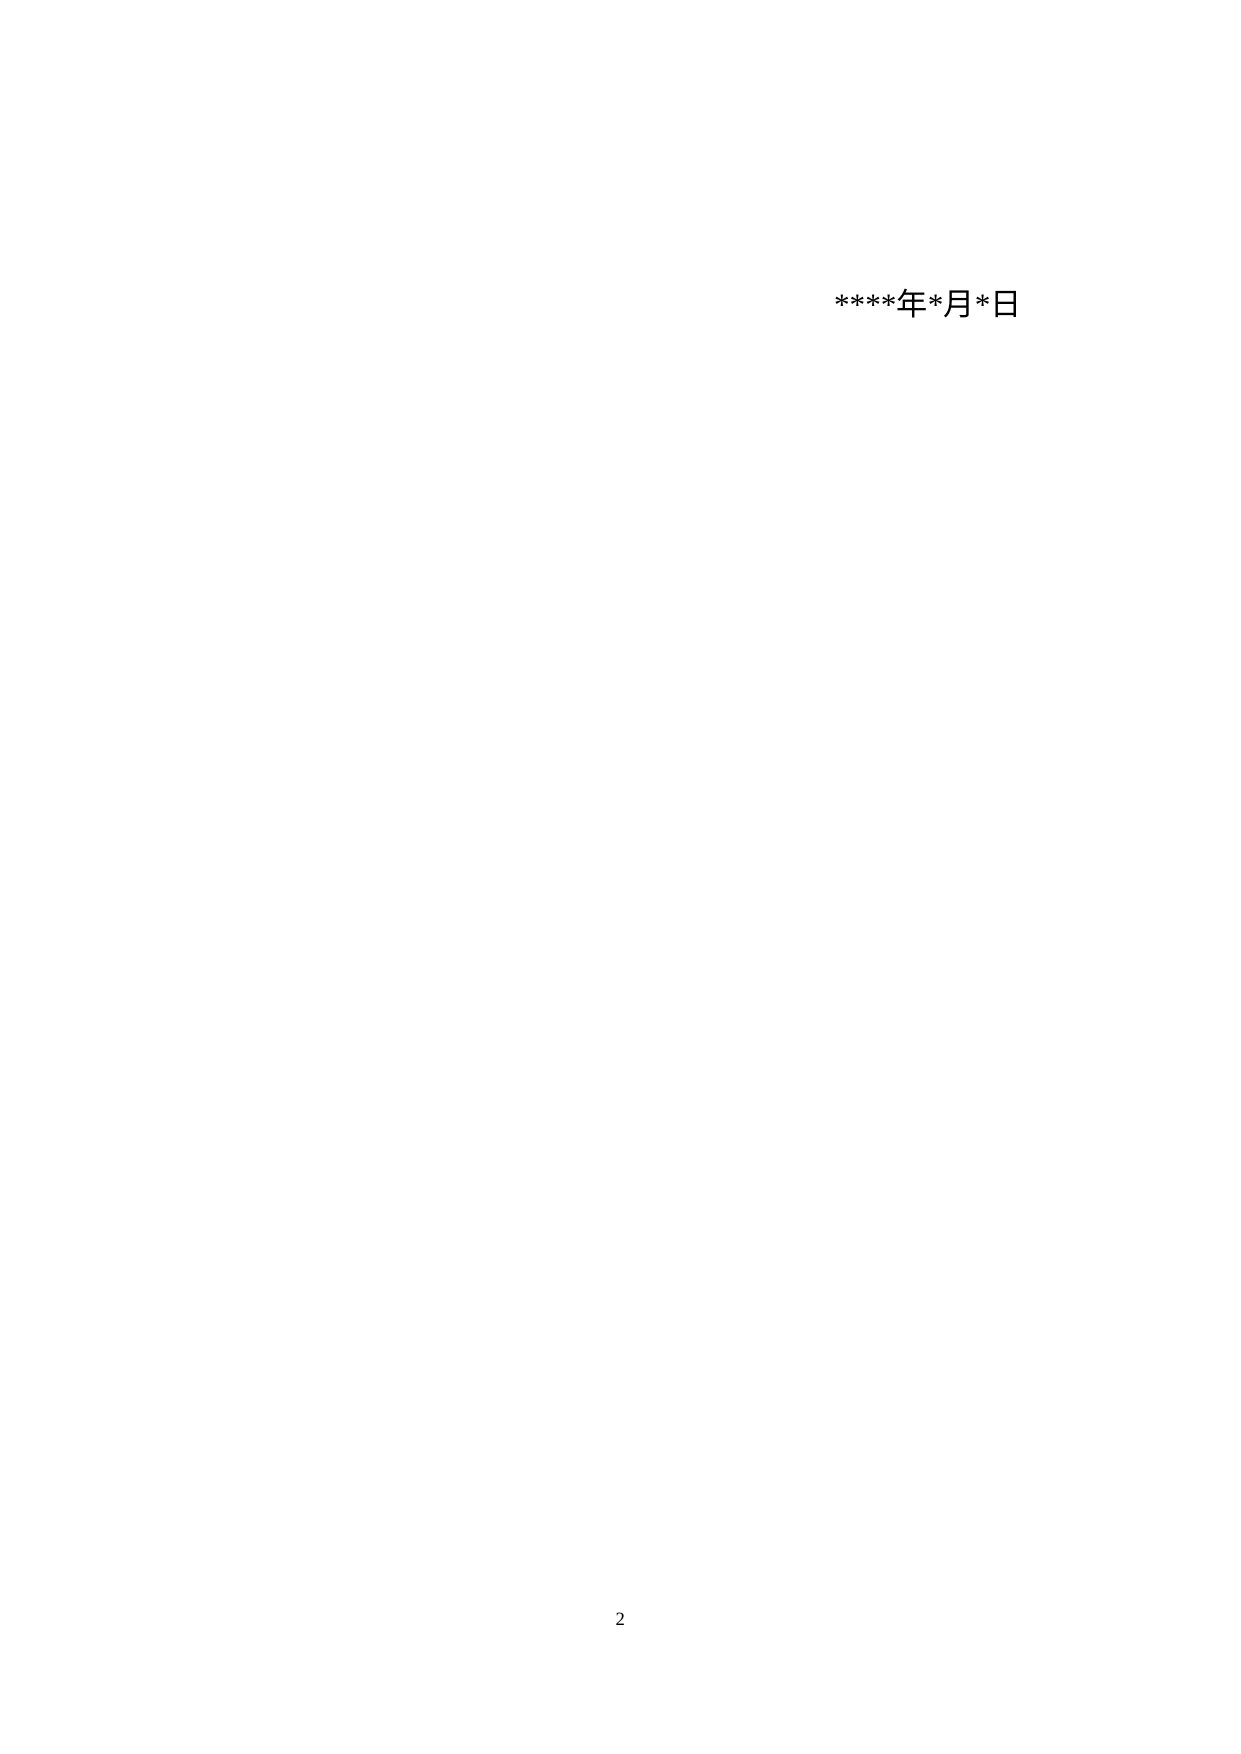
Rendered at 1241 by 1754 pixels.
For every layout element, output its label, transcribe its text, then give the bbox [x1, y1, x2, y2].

text ****年*月*日 [187, 269, 1021, 334]
